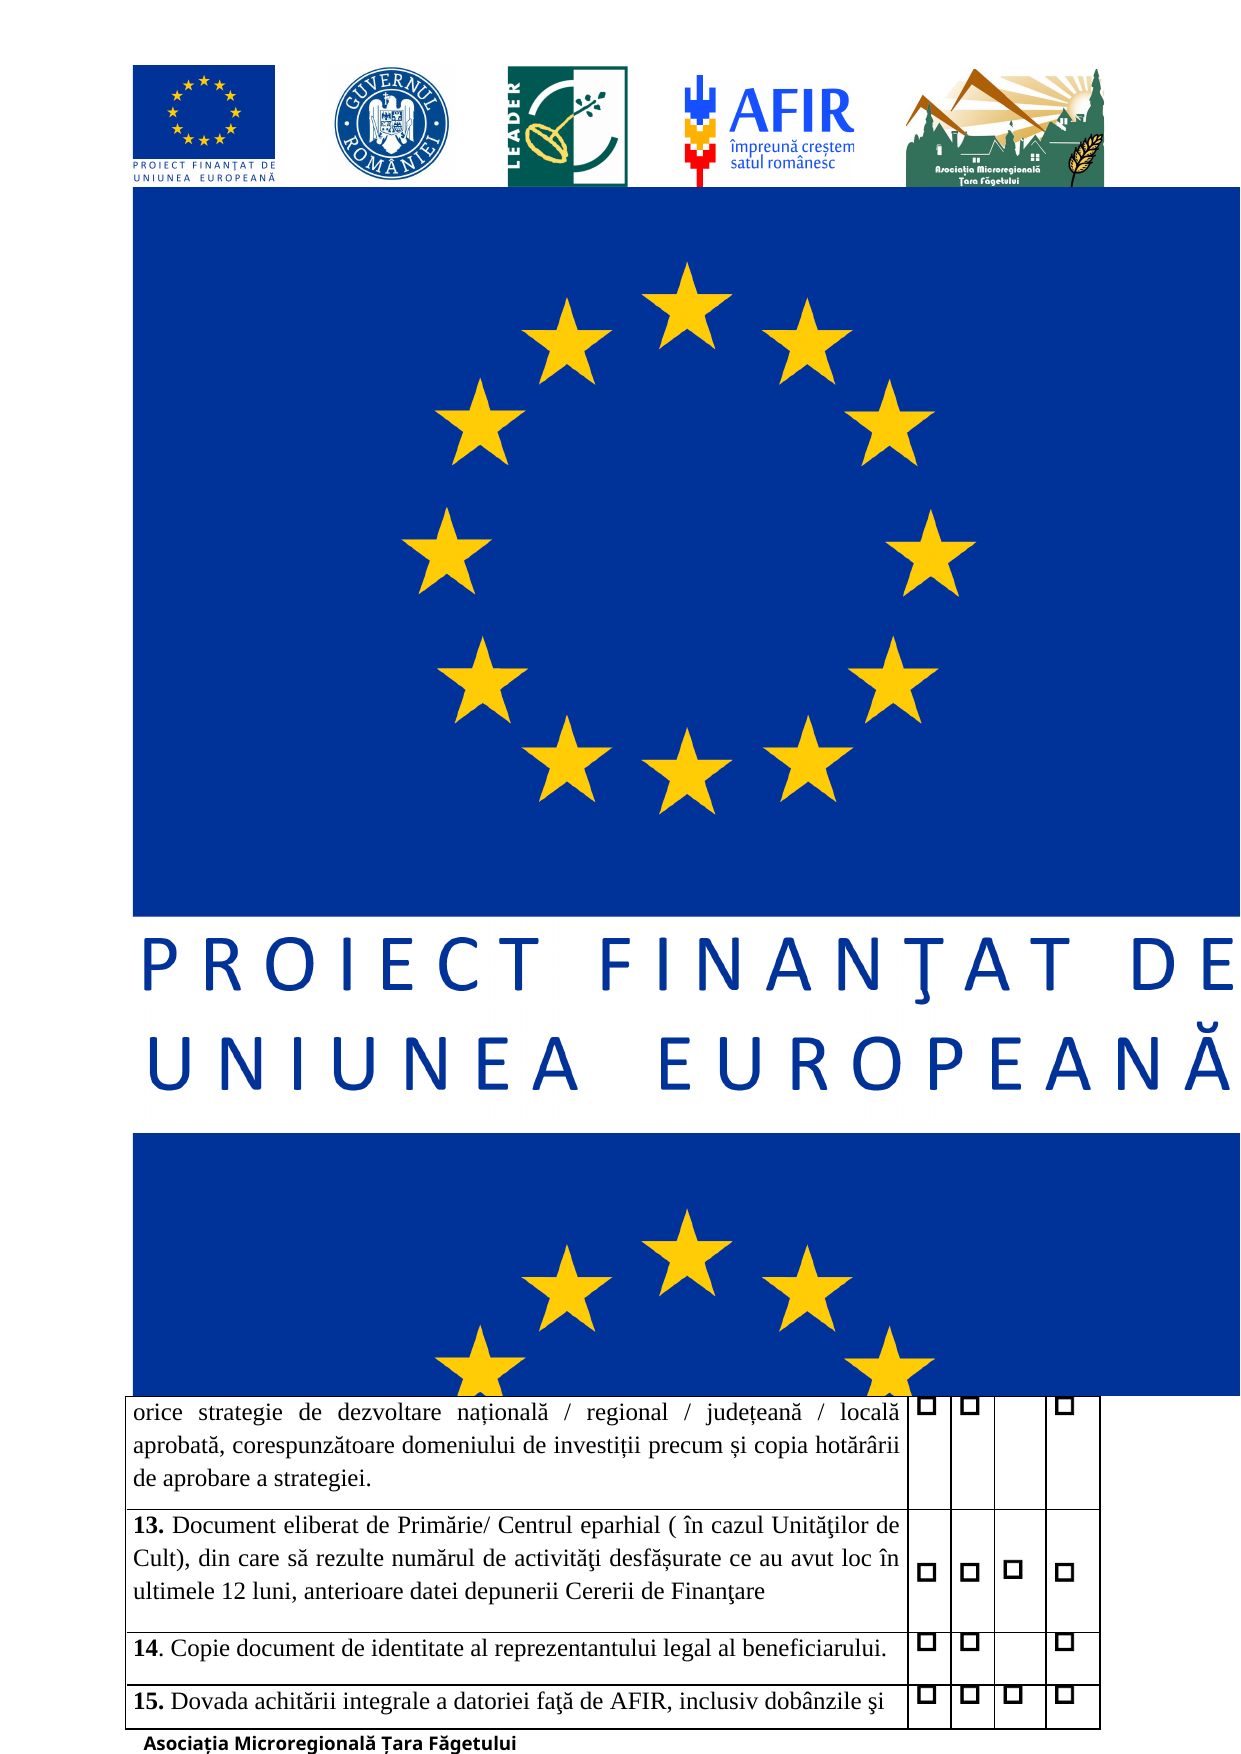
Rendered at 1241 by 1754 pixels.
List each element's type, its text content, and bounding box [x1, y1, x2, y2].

table_cell [1047, 1686, 1099, 1728]
table_cell 14. Copie document de identitate al reprezentantului legal al beneficiarului. [126, 1633, 907, 1684]
table_cell 12. Extrasul din strategie, care confirmă dacă investiția este în corelare cu orice strategie de dezvoltare națională / regional / județeană / locală aprobată, corespunzătoare domeniului de investiții precum și copia hotărârii de aprobare a strategiei. [126, 1397, 907, 1508]
table_cell [952, 1633, 994, 1684]
picture [132, 59, 1241, 1396]
table_cell [1047, 1510, 1099, 1632]
table_cell [995, 1397, 1045, 1508]
table_cell [995, 1686, 1045, 1728]
table_cell [909, 1510, 950, 1632]
table_cell [952, 1510, 994, 1632]
table_cell [995, 1633, 1045, 1684]
table_cell [909, 1686, 950, 1728]
table_cell [995, 1510, 1045, 1632]
table_cell [1047, 1633, 1099, 1684]
table_cell [952, 1397, 994, 1508]
table_cell [909, 1397, 950, 1508]
table_cell [1047, 1397, 1099, 1508]
table_cell [952, 1686, 994, 1728]
table_cell 13. Document eliberat de Primărie/ Centrul eparhial ( în cazul Unităţilor de Cult), din care să rezulte numărul de activităţi desfășurate ce au avut loc în ultimele 12 luni, anterioare datei depunerii Cererii de Finanţare [126, 1510, 907, 1632]
table_cell 15. Dovada achitării integrale a datoriei faţă de AFIR, inclusiv dobânzile şi majorările de întârziere, dacă este cazul [126, 1685, 907, 1728]
table_cell [909, 1633, 950, 1684]
